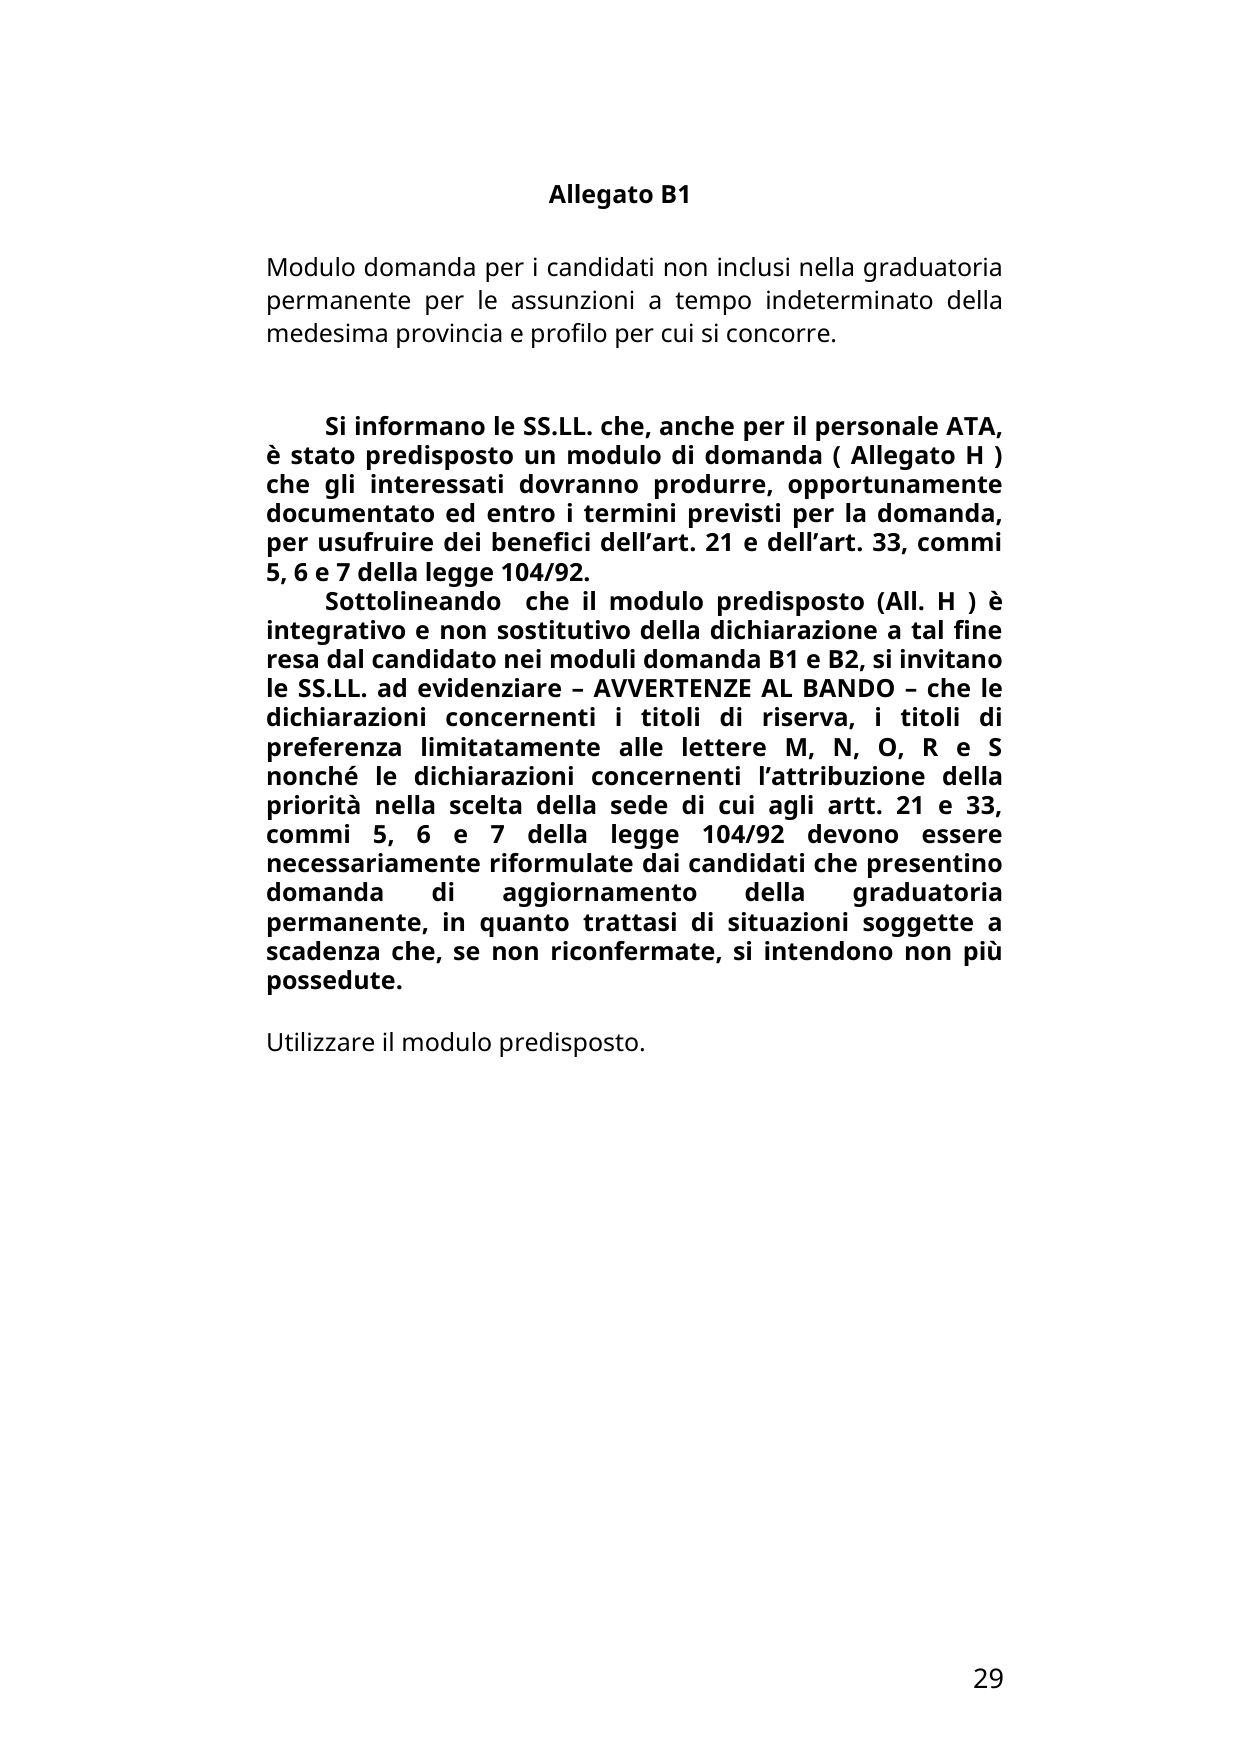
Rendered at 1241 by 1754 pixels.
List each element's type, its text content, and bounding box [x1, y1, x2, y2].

text Si informano le SS.LL. che, anche per il personale ATA, è stato predisposto un modulo di domanda ( Allegato H ) che gli interessati dovranno produrre, opportunamente documentato ed entro i termini previsti per la domanda, per usufruire dei benefici dell’art. 21 e dell’art. 33, commi 5, 6 e 7 della legge 104/92. [266, 412, 1004, 587]
text Sottolineando che il modulo predisposto (All. H ) è integrativo e non sostitutivo della dichiarazione a tal fine resa dal candidato nei moduli domanda B1 e B2, si invitano le SS.LL. ad evidenziare – AVVERTENZE AL BANDO – che le dichiarazioni concernenti i titoli di riserva, i titoli di preferenza limitatamente alle lettere M, N, O, R e S nonché le dichiarazioni concernenti l’attribuzione della priorità nella scelta della sede di cui agli artt. 21 e 33, commi 5, 6 e 7 della legge 104/92 devono essere necessariamente riformulate dai candidati che presentino domanda di aggiornamento della graduatoria permanente, in quanto trattasi di situazioni soggette a scadenza che, se non riconfermate, si intendono non più possedute. [266, 587, 1004, 995]
text Modulo domanda per i candidati non inclusi nella graduatoria permanente per le assunzioni a tempo indeterminato della medesima provincia e profilo per cui si concorre. [266, 249, 1004, 349]
subtitle Allegato B1 [236, 176, 1004, 243]
text Utilizzare il modulo predisposto. [266, 1024, 1004, 1058]
